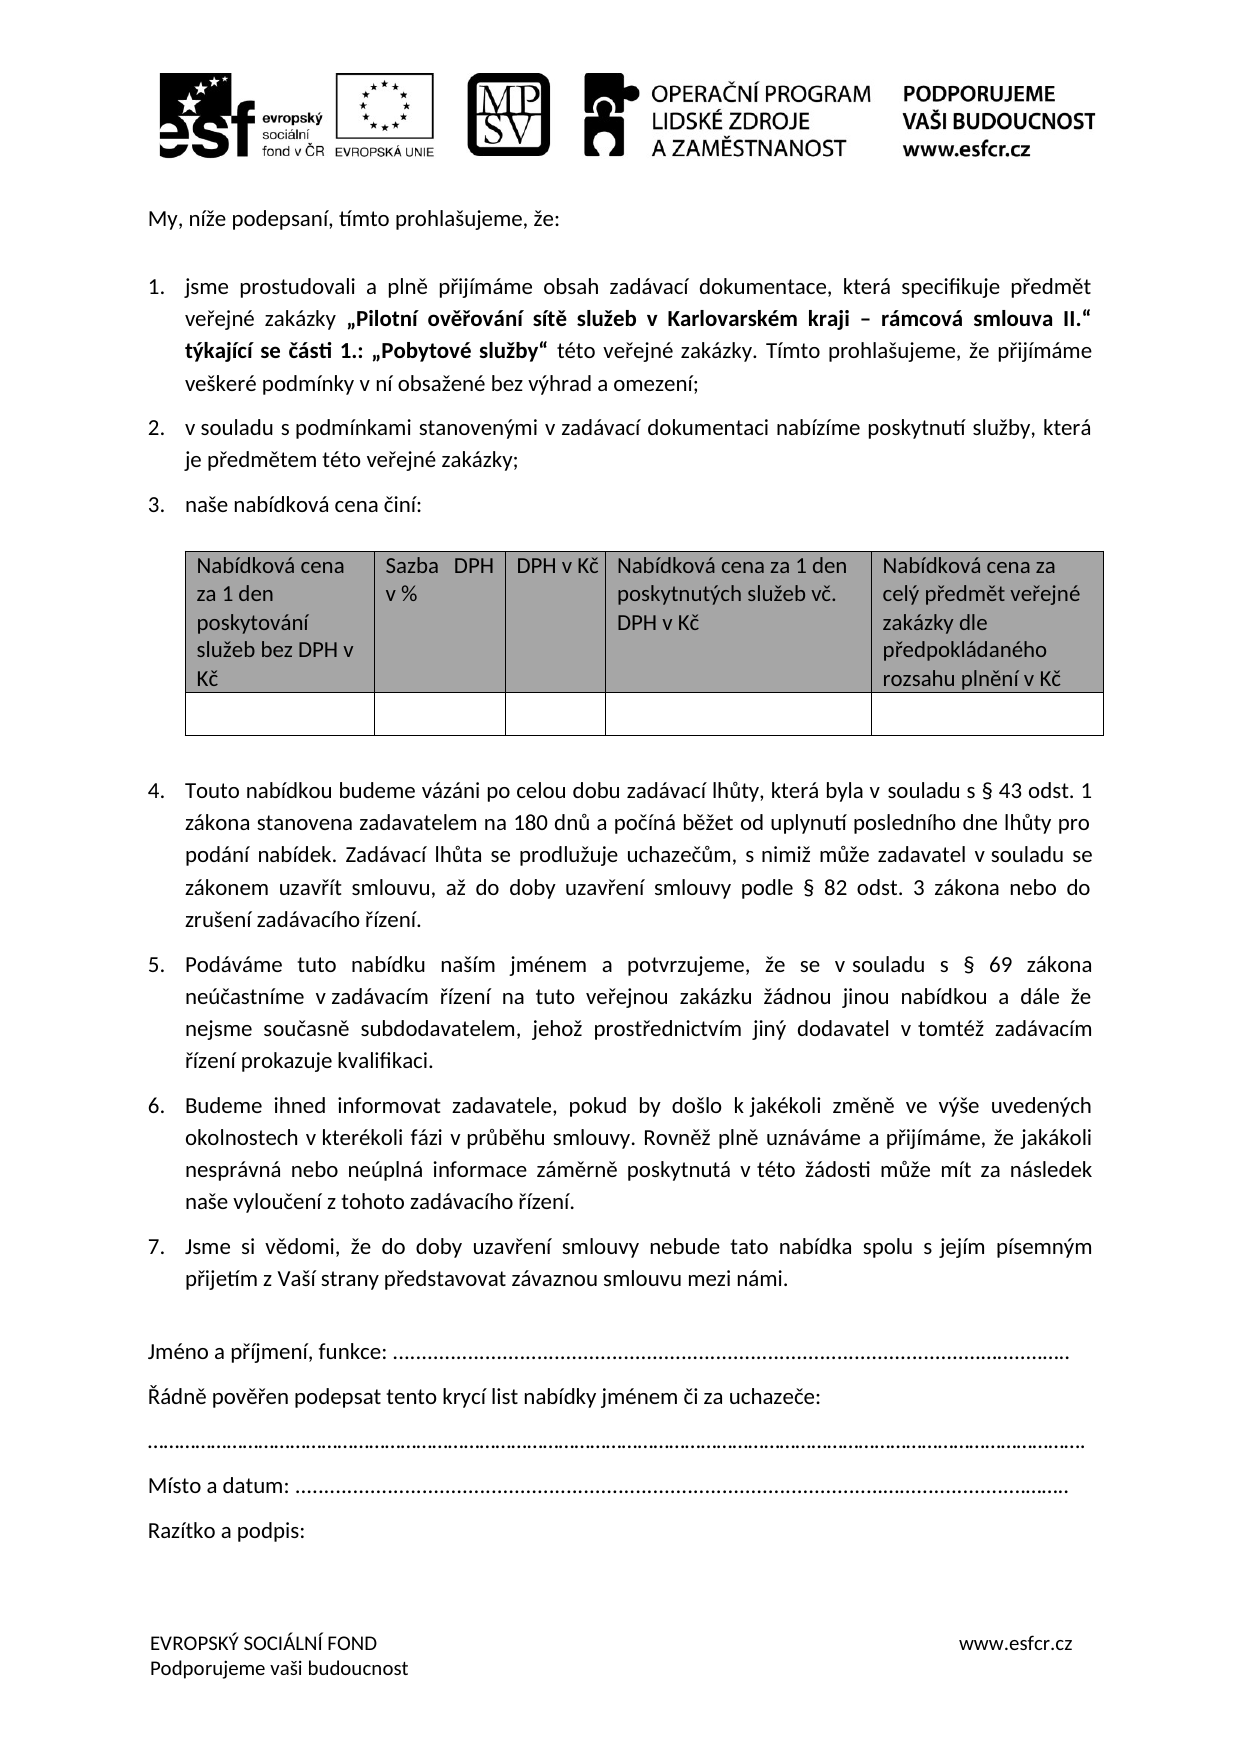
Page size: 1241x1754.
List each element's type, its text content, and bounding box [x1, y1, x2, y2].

text Jméno a příjmení, funkce: ......................................................................................................…........….. [148, 1337, 1093, 1365]
text ……………………………………………………………………………………………………………………………………………………………. [148, 1426, 1093, 1454]
text Místo a datum: ......................................................................................................…......................…….. [148, 1471, 1093, 1499]
picture [159, 73, 1096, 162]
list naše nabídková cena činí: [148, 490, 1093, 518]
list Jsme si vědomi, že do doby uzavření smlouvy nebude tato nabídka spolu s jejím písemným přijetím z Vaší strany představovat závaznou smlouvu mezi námi. [148, 1232, 1093, 1292]
text Razítko a podpis: [148, 1516, 1093, 1544]
list Budeme ihned informovat zadavatele, pokud by došlo k jakékoli změně ve výše uvedených okolnostech v kterékoli fázi v průběhu smlouvy. Rovněž plně uznáváme a přijímáme, že jakákoli nesprávná nebo neúplná informace záměrně poskytnutá v této žádosti může mít za následek naše vyloučení z tohoto zadávacího řízení. [148, 1091, 1093, 1216]
table_header Nabídková cena za 1 den poskytnutých služeb vč. DPH v Kč [606, 552, 871, 692]
list jsme prostudovali a plně přijímáme obsah zadávací dokumentace, která specifikuje předmět veřejné zakázky „Pilotní ověřování sítě služeb v Karlovarském kraji – rámcová smlouva II.“ týkající se části 1.: „Pobytové služby“ této veřejné zakázky. Tímto prohlašujeme, že přijímáme veškeré podmínky v ní obsažené bez výhrad a omezení; [148, 272, 1093, 397]
list v souladu s podmínkami stanovenými v zadávací dokumentaci nabízíme poskytnutí služby, která je předmětem této veřejné zakázky; [148, 413, 1093, 474]
table_header Sazba DPH v % [375, 552, 505, 692]
list Touto nabídkou budeme vázáni po celou dobu zadávací lhůty, která byla v souladu s § 43 odst. 1 zákona stanovena zadavatelem na 180 dnů a počíná běžet od uplynutí posledního dne lhůty pro podání nabídek. Zadávací lhůta se prodlužuje uchazečům, s nimiž může zadavatel v souladu se zákonem uzavřít smlouvu, až do doby uzavření smlouvy podle § 82 odst. 3 zákona nebo do zrušení zadávacího řízení. [148, 776, 1093, 933]
table_header Nabídková cena za 1 den poskytování služeb bez DPH v Kč [186, 552, 374, 692]
table_header Nabídková cena za celý předmět veřejné zakázky dle předpokládaného rozsahu plnění v Kč [872, 552, 1103, 692]
text My, níže podepsaní, tímto prohlašujeme, že: [148, 204, 1093, 232]
table_header DPH v Kč [506, 552, 605, 692]
table_cell [186, 693, 374, 735]
table_cell [375, 693, 505, 735]
table_cell [872, 693, 1103, 735]
table_cell [606, 693, 871, 735]
list Podáváme tuto nabídku naším jménem a potvrzujeme, že se v souladu s § 69 zákona neúčastníme v zadávacím řízení na tuto veřejnou zakázku žádnou jinou nabídkou a dále že nejsme současně subdodavatelem, jehož prostřednictvím jiný dodavatel v tomtéž zadávacím řízení prokazuje kvalifikaci. [148, 950, 1093, 1074]
text Řádně pověřen podepsat tento krycí list nabídky jménem či za uchazeče: [148, 1382, 1093, 1410]
table_cell [506, 693, 605, 735]
